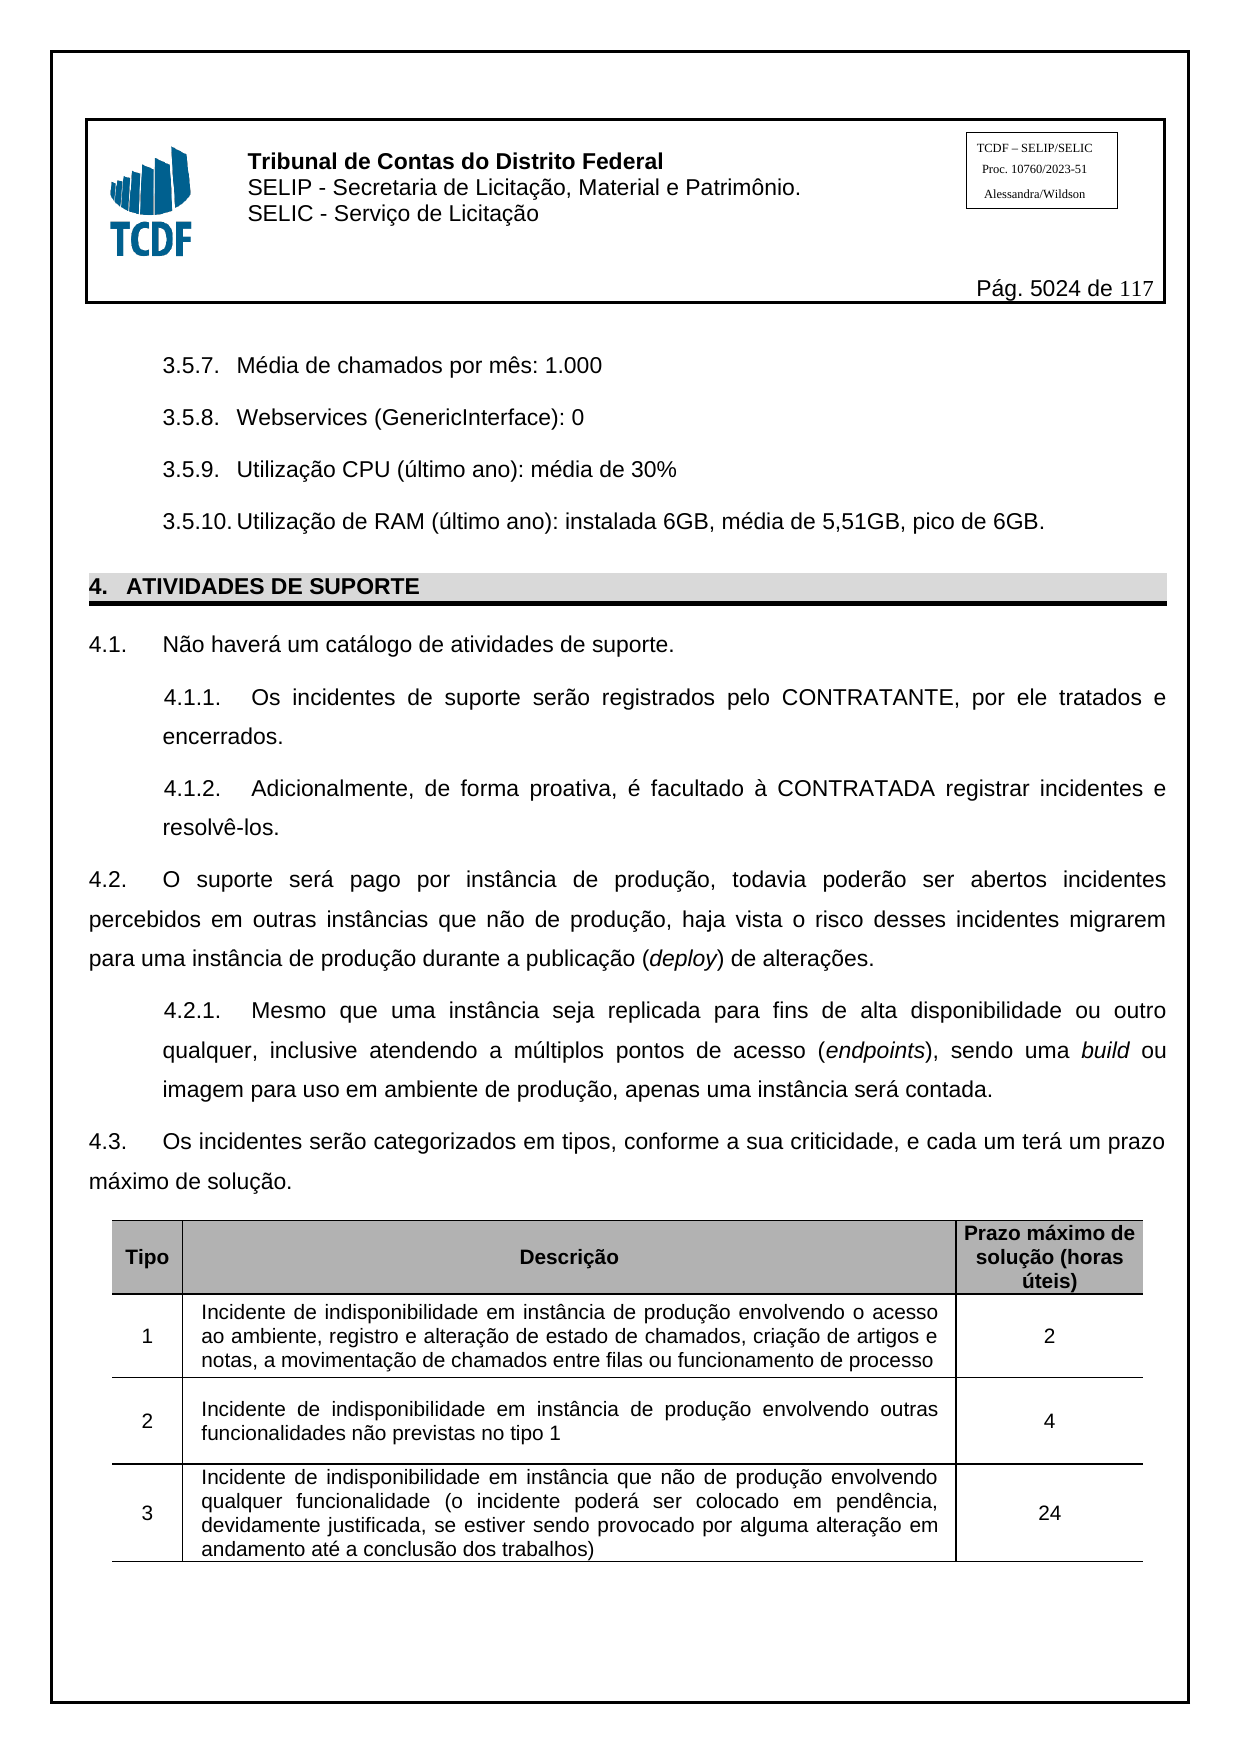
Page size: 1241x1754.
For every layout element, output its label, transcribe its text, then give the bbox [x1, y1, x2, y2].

list Média de chamados por mês: 1.000 [162, 352, 1167, 379]
table_header Tipo [112, 1221, 182, 1293]
table_cell 1 [112, 1295, 182, 1377]
table_cell 2 [957, 1295, 1143, 1377]
list Utilização de RAM (último ano): instalada 6GB, média de 5,51GB, pico de 6GB. [162, 508, 1167, 534]
table_header Prazo máximo de solução (horas úteis) [957, 1221, 1143, 1293]
list Webservices (GenericInterface): 0 [162, 404, 1167, 431]
list Utilização CPU (último ano): média de 30% [162, 456, 1167, 483]
list Adicionalmente, de forma proativa, é facultado à CONTRATADA registrar incidentes e resolvê-los. [162, 775, 1167, 841]
table_cell Incidente de indisponibilidade em instância que não de produção envolvendo qualquer funcionalidade (o incidente poderá ser colocado em pendência, devidamente justificada, se estiver sendo provocado por alguma alteração em andamento até a conclusão dos trabalhos) [183, 1465, 955, 1561]
table_cell 24 [957, 1465, 1143, 1561]
table_header Descrição [183, 1221, 955, 1293]
table_cell 2 [112, 1378, 182, 1463]
table_cell Incidente de indisponibilidade em instância de produção envolvendo outras funcionalidades não previstas no tipo 1 [183, 1378, 955, 1463]
table_cell Incidente de indisponibilidade em instância de produção envolvendo o acesso ao ambiente, registro e alteração de estado de chamados, criação de artigos e notas, a movimentação de chamados entre filas ou funcionamento de processo [183, 1295, 955, 1377]
list Os incidentes serão categorizados em tipos, conforme a sua criticidade, e cada um terá um prazo máximo de solução. [89, 1128, 1167, 1194]
list O suporte será pago por instância de produção, todavia poderão ser abertos incidentes percebidos em outras instâncias que não de produção, haja vista o risco desses incidentes migrarem para uma instância de produção durante a publicação (deploy) de alterações. [89, 866, 1167, 972]
list Não haverá um catálogo de atividades de suporte. [89, 631, 1167, 658]
list ATIVIDADES DE SUPORTE [89, 573, 1167, 601]
table_cell 4 [957, 1378, 1143, 1463]
list Mesmo que uma instância seja replicada para fins de alta disponibilidade ou outro qualquer, inclusive atendendo a múltiplos pontos de acesso (endpoints), sendo uma build ou imagem para uso em ambiente de produção, apenas uma instância será contada. [162, 997, 1167, 1103]
list Os incidentes de suporte serão registrados pelo CONTRATANTE, por ele tratados e encerrados. [162, 683, 1167, 749]
picture [95, 143, 206, 259]
table_cell 3 [112, 1465, 182, 1561]
